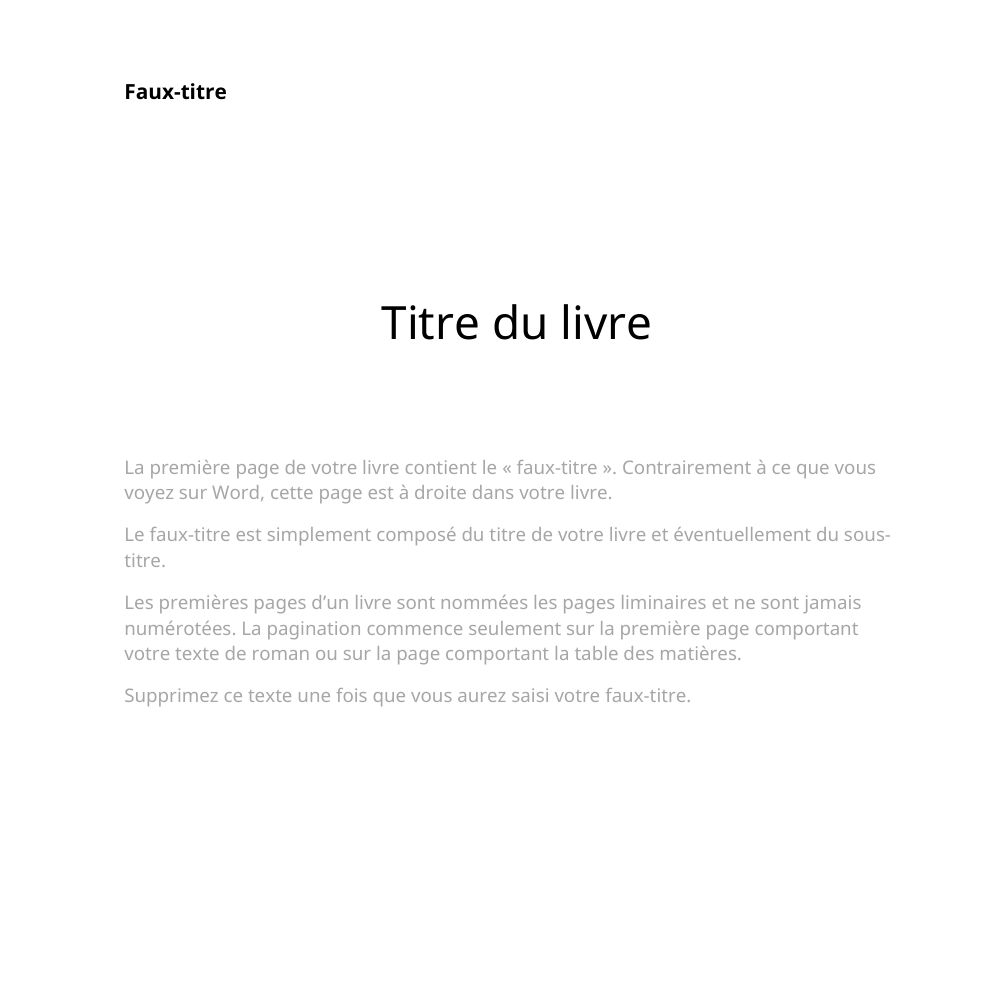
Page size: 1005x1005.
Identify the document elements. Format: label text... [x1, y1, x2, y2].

text Le faux-titre est simplement composé du titre de votre livre et éventuellement du sous-titre. [124, 522, 909, 573]
text Supprimez ce texte une fois que vous aurez saisi votre faux-titre. [124, 683, 909, 708]
text La première page de votre livre contient le « faux-titre ». Contrairement à ce que vous voyez sur Word, cette page est à droite dans votre livre. [124, 454, 909, 505]
text Les premières pages d’un livre sont nommées les pages liminaires et ne sont jamais numérotées. La pagination commence seulement sur la première page comportant votre texte de roman ou sur la page comportant la table des matières. [124, 589, 909, 666]
text Faux-titre [124, 77, 909, 105]
title Titre du livre [124, 291, 909, 353]
